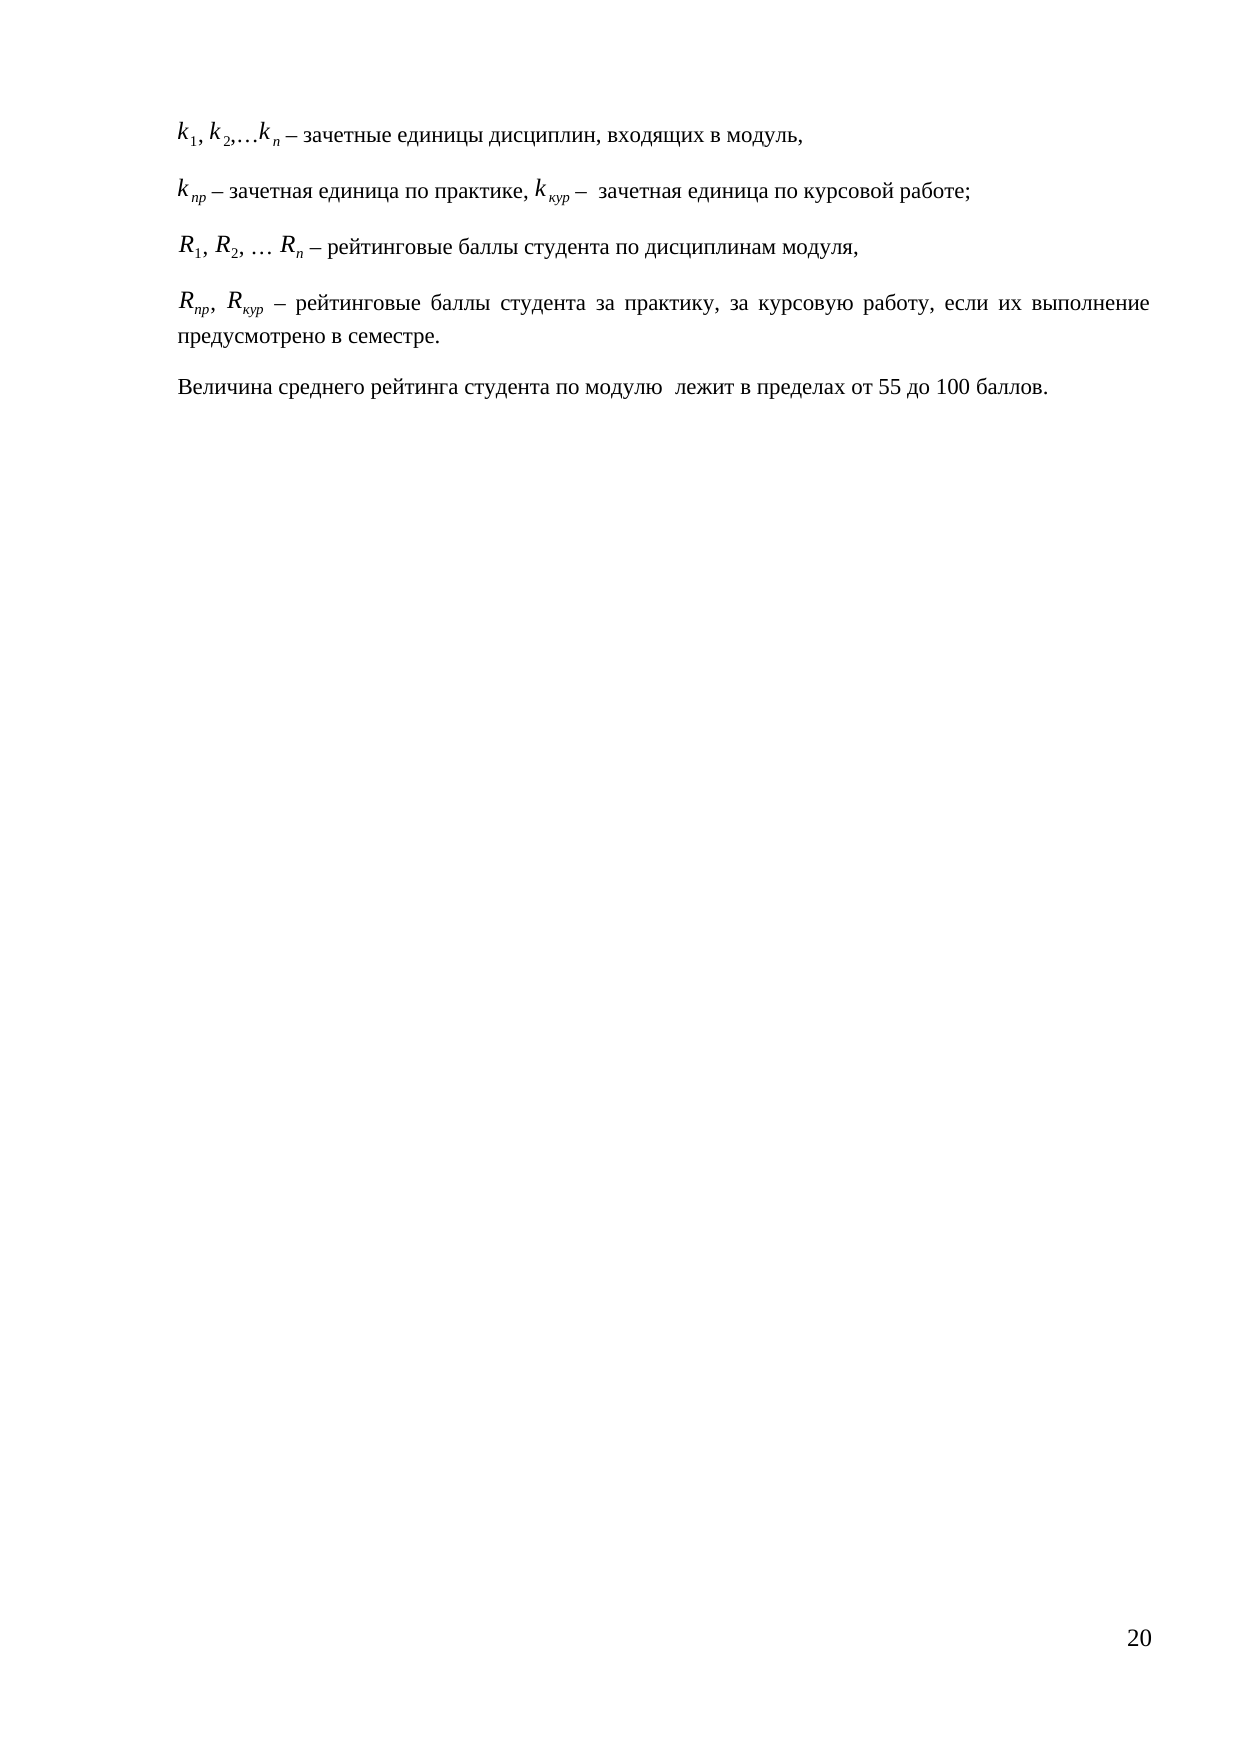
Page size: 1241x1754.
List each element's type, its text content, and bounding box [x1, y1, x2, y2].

text , , … – рейтинговые баллы студента по дисциплинам модуля, [177, 230, 1152, 262]
text , – рейтинговые баллы студента за практику, за курсовую работу, если их выполнение предусмотрено в семестре. [177, 287, 1152, 348]
text – зачетная единица по практике, – зачетная единица по курсовой работе; [177, 174, 1152, 206]
text Величина среднего рейтинга студента по модулю лежит в пределах от 55 до 100 баллов. [177, 373, 1152, 399]
text , ,… – зачетные единицы дисциплин, входящих в модуль, [177, 118, 1152, 149]
